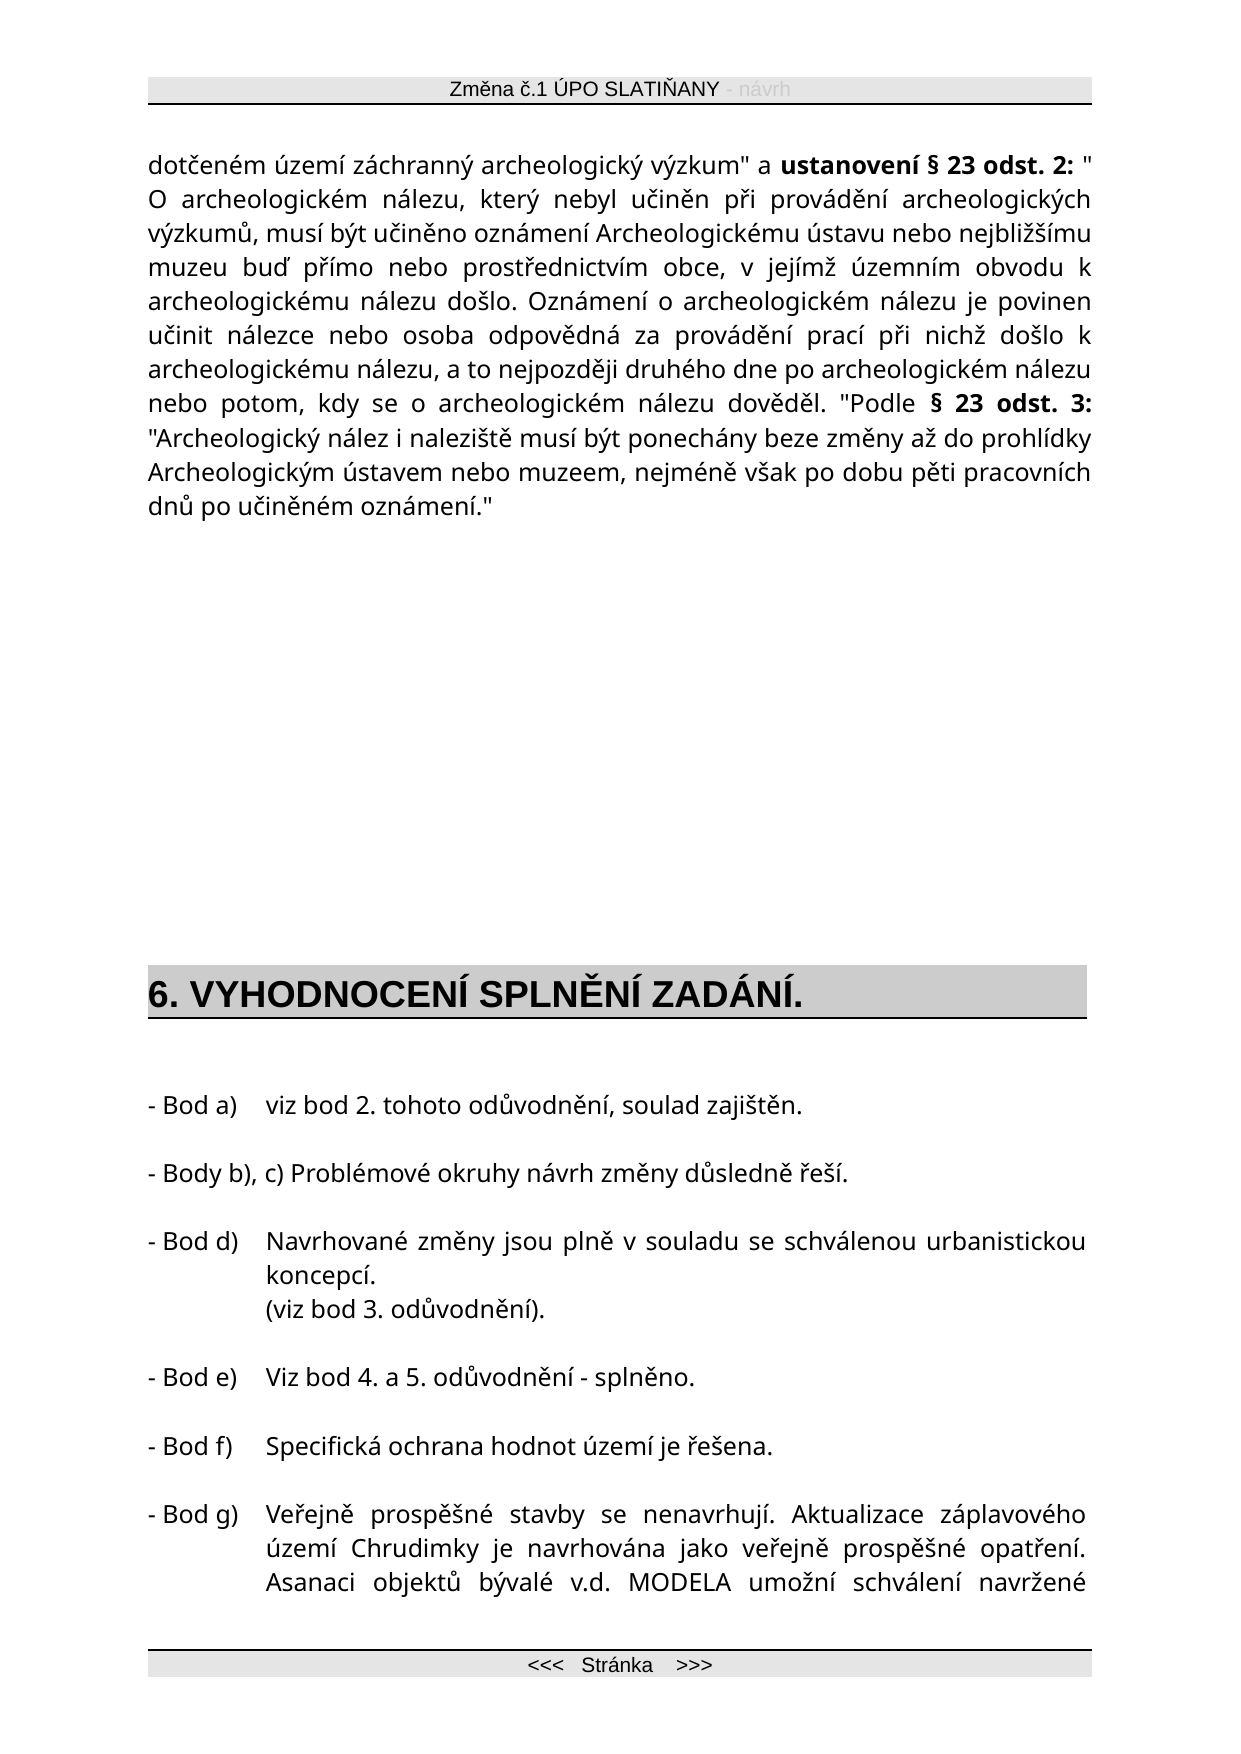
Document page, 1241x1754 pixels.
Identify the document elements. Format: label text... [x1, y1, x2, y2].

text - Bod a) viz bod 2. tohoto odůvodnění, soulad zajištěn. [148, 1087, 1087, 1122]
text - Bod d) Navrhované změny jsou plně v souladu se schválenou urbanistickou koncepcí. [148, 1224, 1087, 1292]
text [148, 1496, 1087, 1598]
text - Bod e) Viz bod 4. a 5. odůvodnění - splněno. [148, 1360, 1087, 1394]
text - Bod f) Specifická ochrana hodnot území je řešena. [148, 1428, 1087, 1462]
text - Body b), c) Problémové okruhy návrh změny důsledně řeší. [148, 1156, 1087, 1190]
text 6. VYHODNOCENÍ SPLNĚNÍ ZADÁNÍ. [148, 965, 1087, 1017]
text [148, 148, 1092, 522]
text (viz bod 3. odůvodnění). [148, 1292, 1087, 1326]
